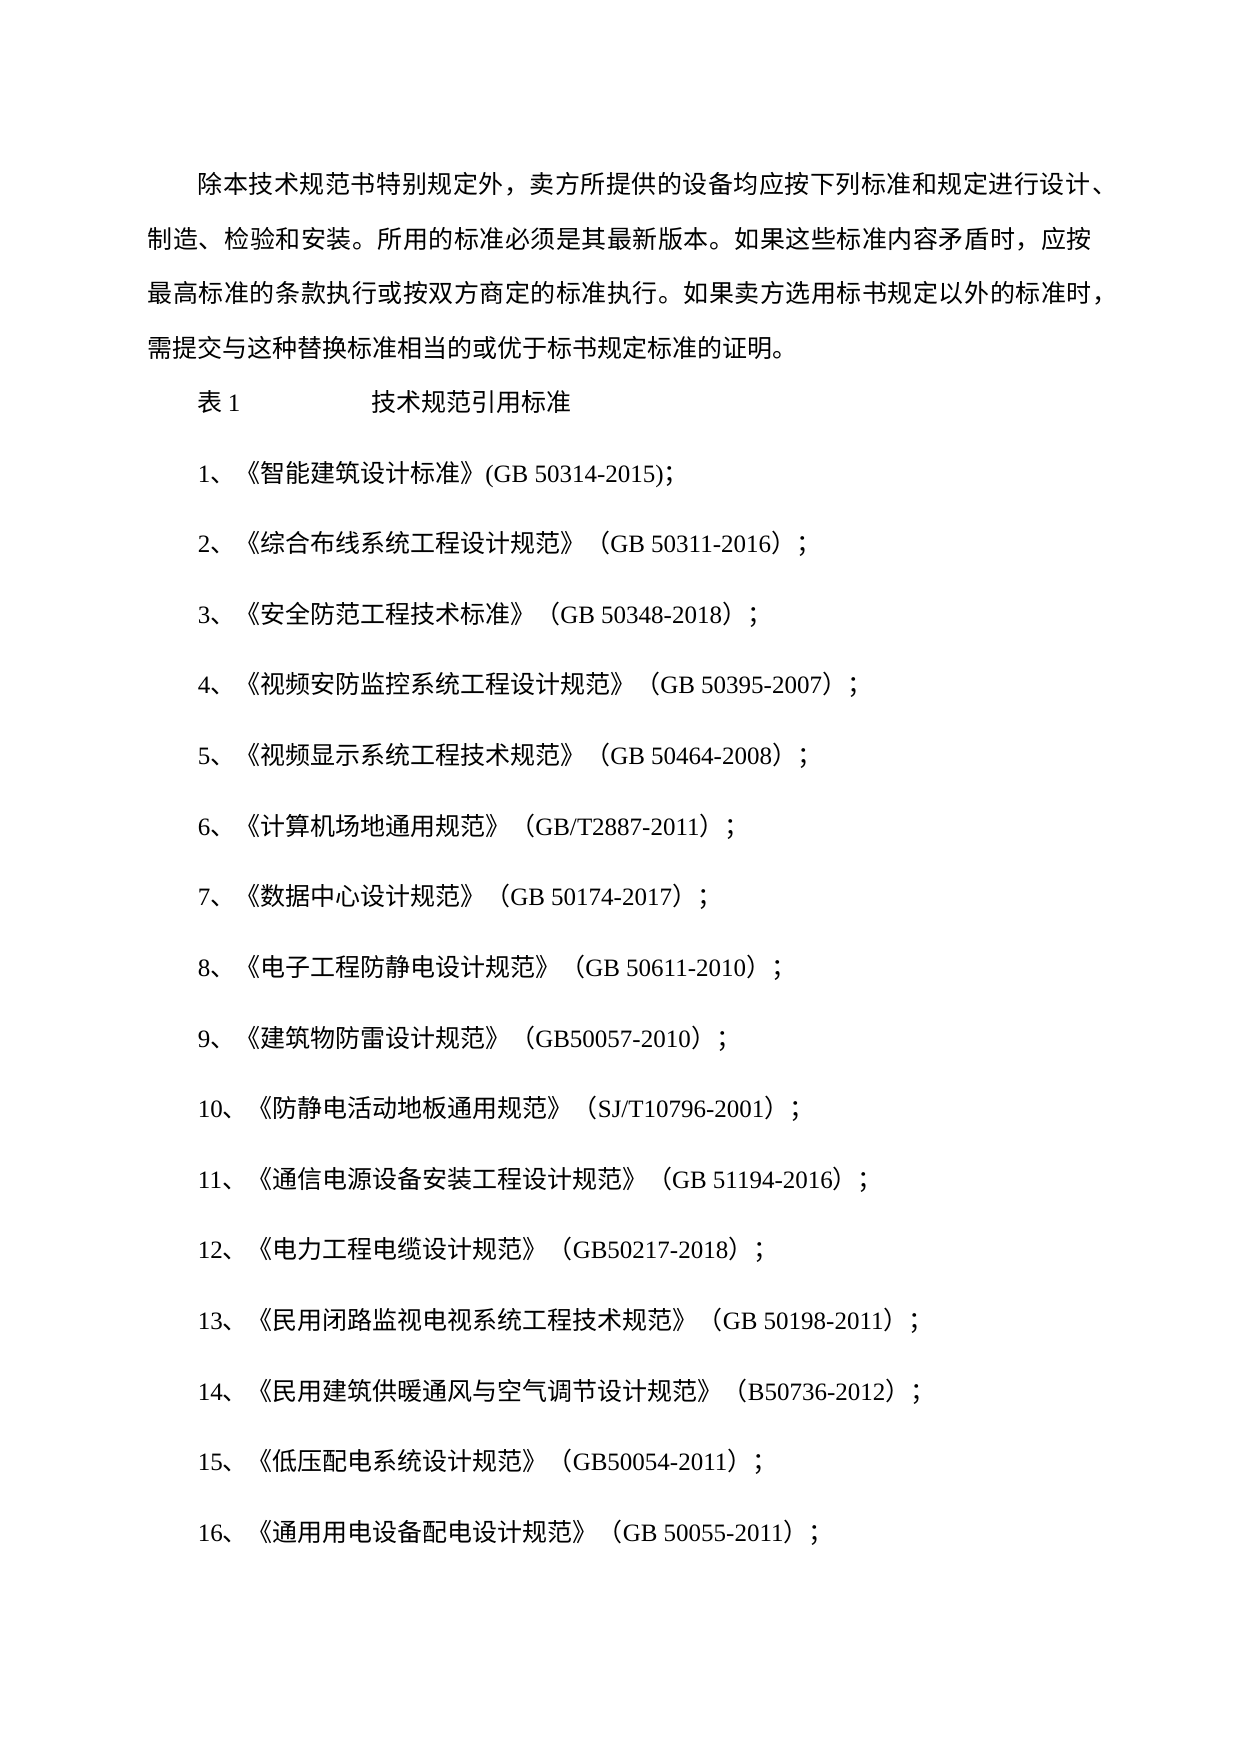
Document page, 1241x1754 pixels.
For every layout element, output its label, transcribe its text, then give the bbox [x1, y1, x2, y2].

text 12、《电力工程电缆设计规范》（GB50217-2018）； [148, 1230, 1092, 1266]
text 14、《民用建筑供暖通风与空气调节设计规范》（B50736-2012）； [148, 1371, 1092, 1407]
text 3、《安全防范工程技术标准》（GB 50348-2018）； [148, 594, 1092, 631]
text 表1 技术规范引用标准 [148, 382, 1092, 419]
text 4、《视频安防监控系统工程设计规范》（GB 50395-2007）； [148, 665, 1092, 701]
text 6、《计算机场地通用规范》（GB/T2887-2011）； [148, 806, 1092, 842]
text 1、《智能建筑设计标准》(GB 50314-2015)； [148, 453, 1092, 489]
text 9、《建筑物防雷设计规范》（GB50057-2010）； [148, 1018, 1092, 1054]
text 2、《综合布线系统工程设计规范》（GB 50311-2016）； [148, 524, 1092, 560]
text 13、《民用闭路监视电视系统工程技术规范》（GB 50198-2011）； [148, 1301, 1092, 1337]
text 除本技术规范书特别规定外，卖方所提供的设备均应按下列标准和规定进行设计、制造、检验和安装。所用的标准必须是其最新版本。如果这些标准内容矛盾时，应按最高标准的条款执行或按双方商定的标准执行。如果卖方选用标书规定以外的标准时，需提交与这种替换标准相当的或优于标书规定标准的证明。 [148, 165, 1092, 364]
text 16、《通用用电设备配电设计规范》（GB 50055-2011）； [148, 1512, 1092, 1549]
text 7、《数据中心设计规范》（GB 50174-2017）； [148, 877, 1092, 913]
text 5、《视频显示系统工程技术规范》（GB 50464-2008）； [148, 736, 1092, 772]
text 15、《低压配电系统设计规范》（GB50054-2011）； [148, 1442, 1092, 1478]
text 8、《电子工程防静电设计规范》（GB 50611-2010）； [148, 947, 1092, 984]
text 11、《通信电源设备安装工程设计规范》（GB 51194-2016）； [148, 1159, 1092, 1196]
text 10、《防静电活动地板通用规范》（SJ/T10796-2001）； [148, 1089, 1092, 1125]
